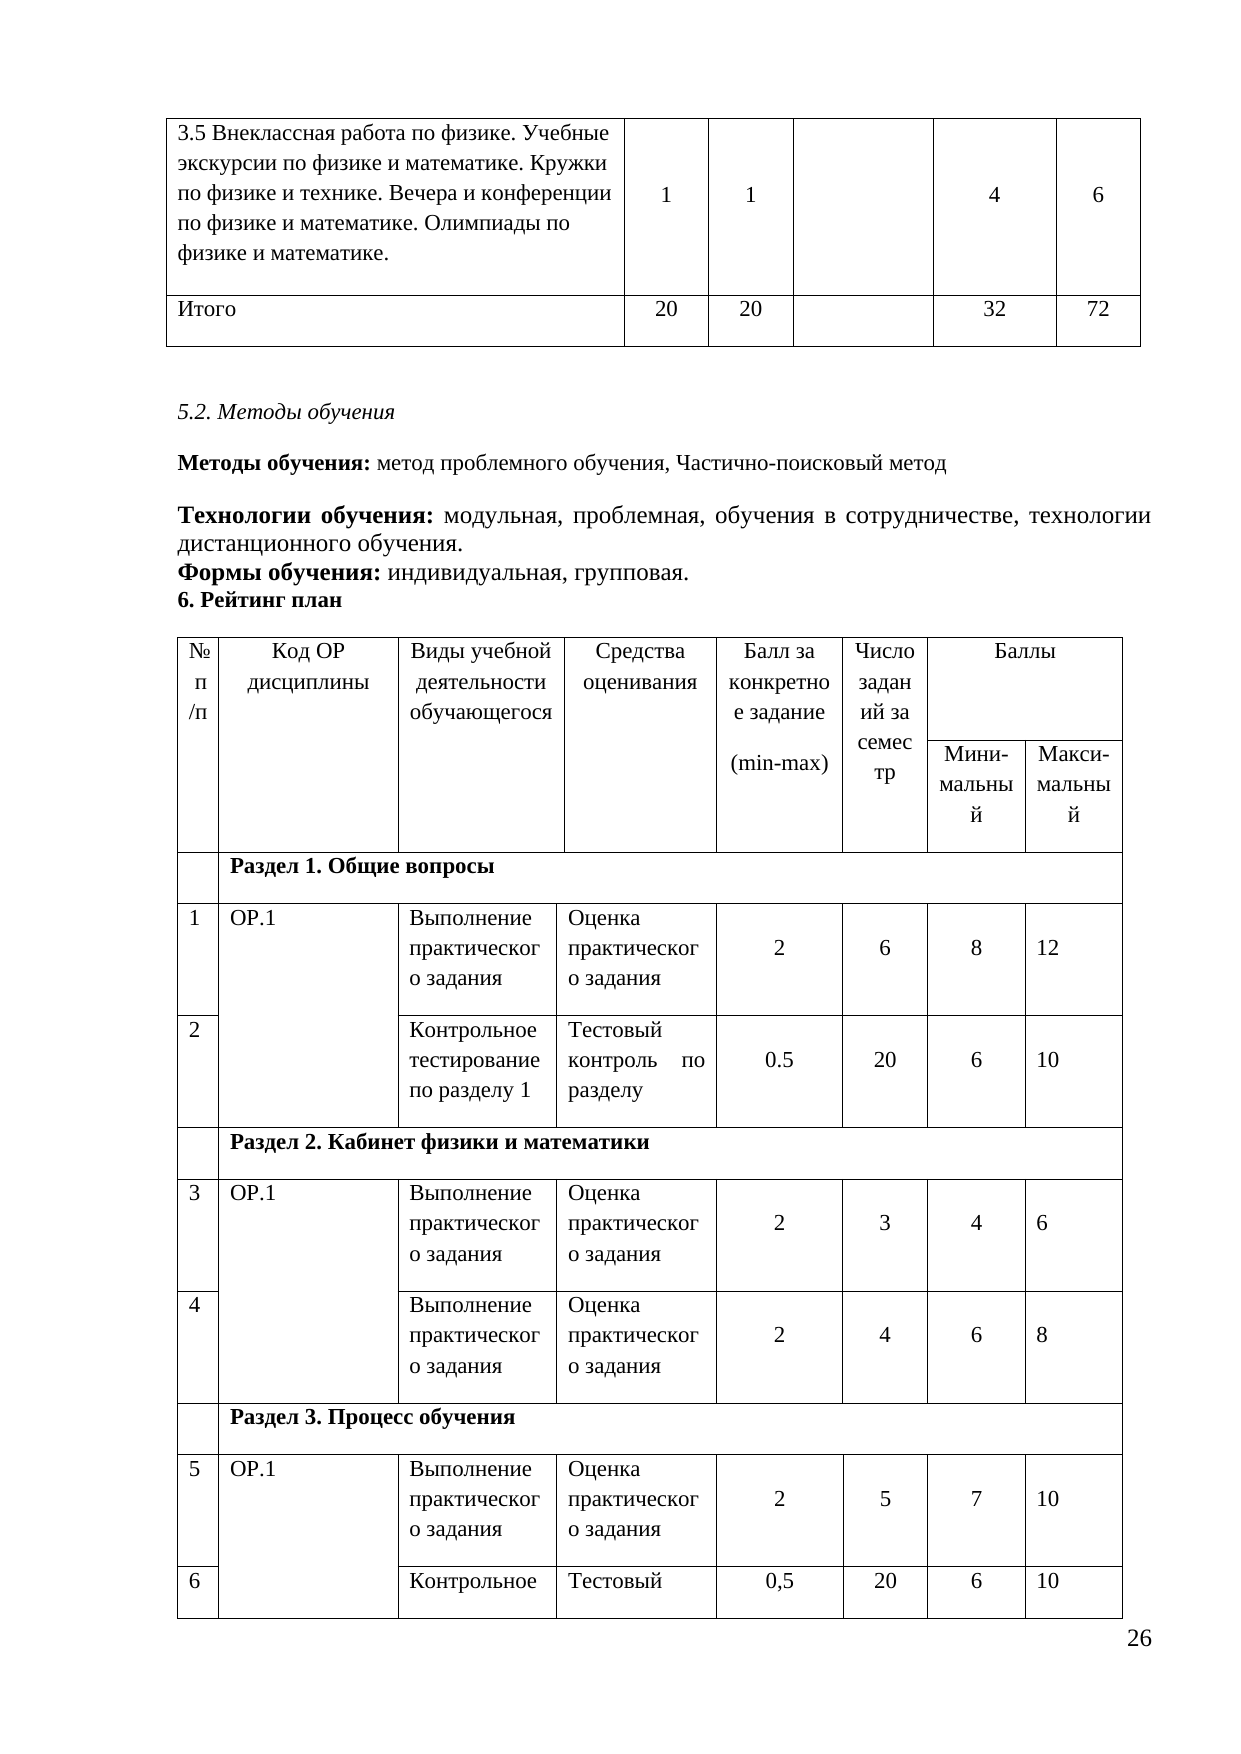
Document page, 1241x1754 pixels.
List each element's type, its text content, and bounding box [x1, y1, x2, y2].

table_cell Оценка практического задания [557, 1455, 716, 1566]
table_cell 1 [178, 904, 218, 1015]
table_cell 4 [178, 1292, 218, 1403]
table_cell 72 [1057, 296, 1140, 346]
text Методы обучения: метод проблемного обучения, Частично-поисковый метод [177, 449, 1152, 475]
table_cell 2 [717, 1455, 843, 1566]
table_cell 20 [843, 1016, 927, 1127]
table_cell Раздел 2. Кабинет физики и математики [219, 1128, 1122, 1179]
table_header Виды учебной деятельности обучающегося [399, 638, 564, 852]
table_cell 6 [928, 1016, 1025, 1127]
text Технологии обучения: модульная, проблемная, обучения в сотрудничестве, технологии дистанционного обучения. [177, 500, 1152, 557]
table_cell 2 [178, 1016, 218, 1127]
table_cell Раздел 3. Процесс обучения [219, 1404, 1122, 1454]
table_cell 4 [934, 119, 1056, 294]
table_cell Выполнение практического задания [399, 1455, 556, 1566]
table_cell Контрольное тестирование по разделу 1 [399, 1016, 556, 1127]
table_cell 20 [709, 296, 793, 346]
table_cell 10 [1026, 1016, 1122, 1127]
table_cell 8 [1026, 1292, 1122, 1403]
table_cell Оценка практического задания [557, 1292, 716, 1403]
table_cell 0,5 [717, 1567, 843, 1618]
table_cell 6 [928, 1292, 1025, 1403]
table_cell [794, 119, 933, 294]
table_cell 20 [844, 1567, 927, 1618]
table_cell 3.5 Внеклассная работа по физике. Учебные экскурсии по физике и математике. Кружки по физике и технике. Вечера и конференции по физике и математике. Олимпиады по физике и математике. [167, 119, 624, 294]
table_cell 0.5 [717, 1016, 842, 1127]
table_cell 6 [178, 1567, 218, 1618]
text Формы обучения: индивидуальная, групповая. [177, 557, 1152, 586]
table_cell 4 [928, 1180, 1025, 1291]
table_header № п/п [178, 638, 218, 852]
table_header Балл за конкретное задание (min-max) [717, 638, 842, 852]
table_cell 2 [717, 1180, 842, 1291]
table_header Баллы [928, 638, 1122, 740]
text 5.2. Методы обучения [177, 398, 1152, 424]
table_cell Тестовый контроль по разделу [557, 1016, 716, 1127]
table_cell Выполнение практического задания [399, 1180, 556, 1291]
table_cell 10 [1026, 1567, 1122, 1618]
table_cell ОР.1 [219, 1455, 398, 1618]
table_cell 3 [843, 1180, 927, 1291]
table_cell 20 [625, 296, 708, 346]
table_cell 8 [928, 904, 1025, 1015]
table_cell Мини-мальный [928, 741, 1025, 852]
table_cell Оценка практического задания [557, 1180, 716, 1291]
table_cell 5 [178, 1455, 218, 1566]
table_cell 5 [844, 1455, 927, 1566]
table_cell ОР.1 [219, 1180, 398, 1403]
table_cell [178, 1128, 218, 1179]
table_cell [178, 1404, 218, 1454]
table_cell 2 [717, 1292, 842, 1403]
table_cell 6 [1057, 119, 1140, 294]
table_cell Итого [167, 296, 624, 346]
table_header Средства оценивания [565, 638, 716, 852]
table_cell ОР.1 [219, 904, 398, 1127]
table_cell 6 [928, 1567, 1025, 1618]
table_cell 12 [1026, 904, 1122, 1015]
table_header Число заданий за семестр [843, 638, 927, 852]
table_cell Макси-мальный [1026, 741, 1122, 852]
table_cell 1 [709, 119, 793, 294]
table_cell [794, 296, 933, 346]
table_cell 10 [1026, 1455, 1122, 1566]
table_cell 4 [843, 1292, 927, 1403]
table_cell Выполнение практического задания [399, 904, 556, 1015]
table_cell 6 [1026, 1180, 1122, 1291]
table_cell 32 [934, 296, 1056, 346]
table_header Код ОР дисциплины [219, 638, 398, 852]
table_cell [178, 853, 218, 903]
table_cell 2 [717, 904, 842, 1015]
table_cell 7 [928, 1455, 1025, 1566]
table_cell Выполнение практического задания [399, 1292, 556, 1403]
table_cell 6 [843, 904, 927, 1015]
table_cell 3 [178, 1180, 218, 1291]
table_cell Раздел 1. Общие вопросы [219, 853, 1122, 903]
table_cell Тестовый контроль [557, 1567, 716, 1618]
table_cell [399, 1567, 556, 1618]
table_cell 1 [625, 119, 708, 294]
text 6. Рейтинг план [177, 586, 1152, 612]
table_cell Оценка практического задания [557, 904, 716, 1015]
